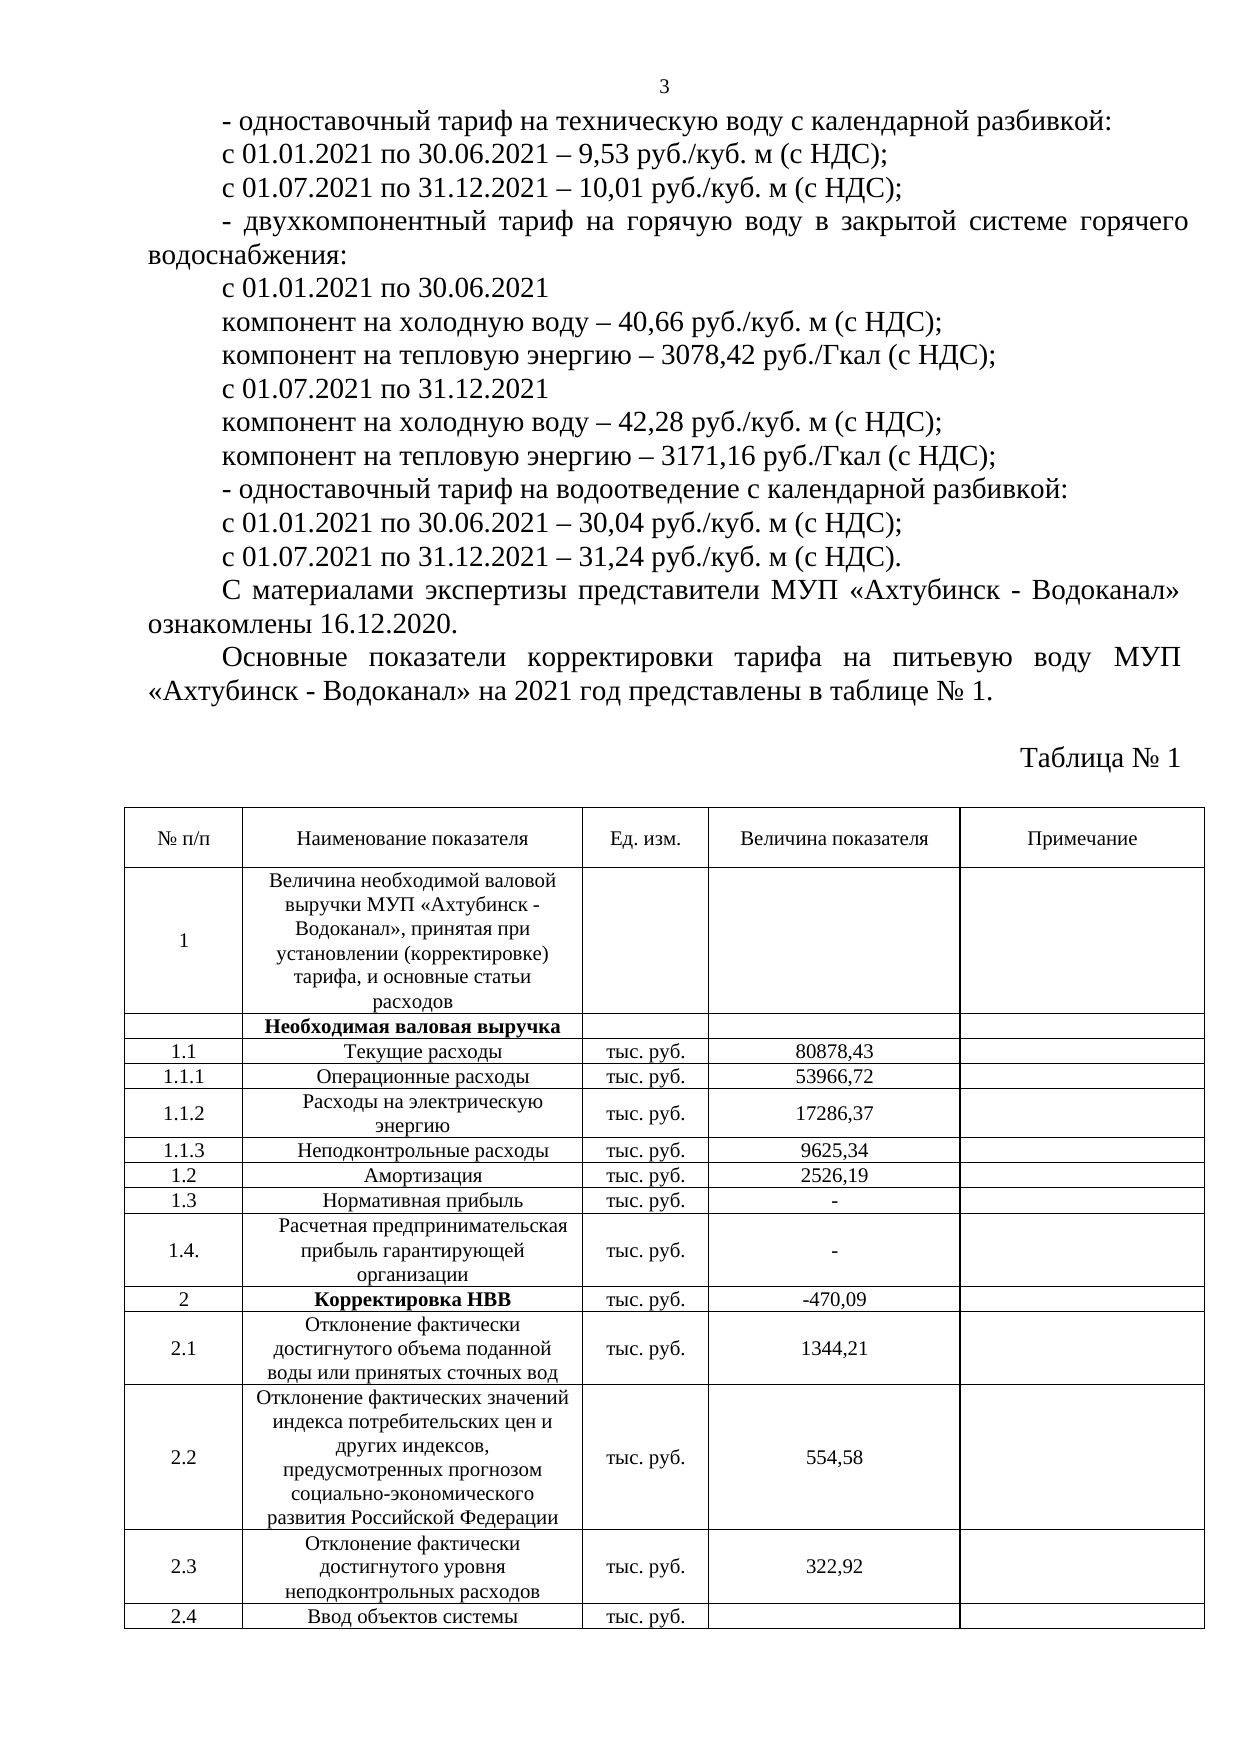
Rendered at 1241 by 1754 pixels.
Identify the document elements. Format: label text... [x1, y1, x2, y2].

table_cell [961, 1287, 1204, 1311]
table_cell Неподконтрольные расходы [243, 1138, 582, 1162]
table_cell -470,09 [709, 1287, 959, 1311]
table_cell тыс. руб. [583, 1039, 708, 1063]
table_cell 80878,43 [709, 1039, 959, 1063]
table_cell - [709, 1188, 959, 1212]
table_cell тыс. руб. [583, 1214, 708, 1286]
table_cell 1 [125, 868, 242, 1013]
text Таблица № 1 [148, 740, 1181, 773]
table_cell [961, 1530, 1204, 1603]
table_cell [961, 1188, 1204, 1212]
table_cell 1.4. [125, 1214, 242, 1286]
table_header Ед. изм. [583, 808, 708, 867]
table_cell 2.3 [125, 1530, 242, 1603]
table_cell [961, 1214, 1204, 1286]
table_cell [243, 1604, 582, 1628]
table_cell 1.1 [125, 1039, 242, 1063]
table_cell Расходы на электрическую энергию [243, 1089, 582, 1137]
table_cell [961, 1039, 1204, 1063]
table_cell [961, 868, 1204, 1013]
text - одноставочный тариф на водоотведение с календарной разбивкой: [148, 472, 1181, 505]
text с 01.01.2021 по 30.06.2021 – 9,53 руб./куб. м (с НДС); [148, 136, 1181, 170]
table_cell Текущие расходы [243, 1039, 582, 1063]
table_cell Отклонение фактически достигнутого объема поданной воды или принятых сточных вод [243, 1312, 582, 1384]
table_cell [709, 868, 959, 1013]
table_cell тыс. руб. [583, 1530, 708, 1603]
table_cell [961, 1163, 1204, 1187]
table_cell тыс. руб. [583, 1089, 708, 1137]
table_cell 2.2 [125, 1385, 242, 1529]
text компонент на тепловую энергию – 3171,16 руб./Гкал (с НДС); [148, 438, 1189, 472]
table_cell Амортизация [243, 1163, 582, 1187]
table_cell [961, 1014, 1204, 1038]
table_cell [961, 1138, 1204, 1162]
table_cell тыс. руб. [583, 1138, 708, 1162]
table_cell [961, 1385, 1204, 1529]
text компонент на холодную воду – 40,66 руб./куб. м (с НДС); [148, 304, 1189, 337]
text с 01.07.2021 по 31.12.2021 – 31,24 руб./куб. м (с НДС). [148, 539, 1181, 572]
text с 01.07.2021 по 31.12.2021 [148, 371, 1189, 404]
table_cell Операционные расходы [243, 1064, 582, 1088]
table_cell тыс. руб. [583, 1064, 708, 1088]
table_cell Необходимая валовая выручка [243, 1014, 582, 1038]
table_header № п/п [125, 808, 242, 867]
table_cell [961, 1064, 1204, 1088]
table_cell [961, 1604, 1204, 1628]
text С материалами экспертизы представители МУП «Ахтубинск - Водоканал» ознакомлены 16.12.2020. [148, 572, 1181, 639]
table_cell 1.1.3 [125, 1138, 242, 1162]
text Основные показатели корректировки тарифа на питьевую воду МУП «Ахтубинск - Водоканал» на 2021 год представлены в таблице № 1. [148, 639, 1181, 706]
table_cell тыс. руб. [583, 1163, 708, 1187]
table_cell Корректировка НВВ [243, 1287, 582, 1311]
table_cell [583, 868, 708, 1013]
table_cell Отклонение фактических значений индекса потребительских цен и других индексов, предусмотренных прогнозом социально-экономического развития Российской Федерации [243, 1385, 582, 1529]
table_cell [961, 1312, 1204, 1384]
table_cell 2526,19 [709, 1163, 959, 1187]
table_cell 1.1.1 [125, 1064, 242, 1088]
table_cell Величина необходимой валовой выручки МУП «Ахтубинск - Водоканал», принятая при установлении (корректировке) тарифа, и основные статьи расходов [243, 868, 582, 1013]
table_header Наименование показателя [243, 808, 582, 867]
table_cell 17286,37 [709, 1089, 959, 1137]
table_cell [583, 1014, 708, 1038]
table_cell Расчетная предпринимательская прибыль гарантирующей организации [243, 1214, 582, 1286]
table_header Величина показателя [709, 808, 959, 867]
table_cell 1.3 [125, 1188, 242, 1212]
table_cell [961, 1089, 1204, 1137]
table_cell [709, 1014, 959, 1038]
table_cell тыс. руб. [583, 1312, 708, 1384]
table_cell 1.2 [125, 1163, 242, 1187]
text компонент на тепловую энергию – 3078,42 руб./Гкал (с НДС); [148, 337, 1189, 371]
text с 01.01.2021 по 30.06.2021 [148, 270, 1189, 304]
table_cell 322,92 [709, 1530, 959, 1603]
table_cell 2.4 [125, 1604, 242, 1628]
table_cell [125, 1014, 242, 1038]
table_cell тыс. руб. [583, 1287, 708, 1311]
table_cell 554,58 [709, 1385, 959, 1529]
text - одноставочный тариф на техническую воду с календарной разбивкой: [148, 103, 1181, 136]
table_cell Нормативная прибыль [243, 1188, 582, 1212]
table_cell [709, 1604, 959, 1628]
table_cell 1344,21 [709, 1312, 959, 1384]
table_cell тыс. руб. [583, 1604, 708, 1628]
table_cell - [709, 1214, 959, 1286]
table_cell 1.1.2 [125, 1089, 242, 1137]
table_cell 53966,72 [709, 1064, 959, 1088]
table_cell тыс. руб. [583, 1385, 708, 1529]
table_cell Отклонение фактически достигнутого уровня неподконтрольных расходов [243, 1530, 582, 1603]
table_cell 2.1 [125, 1312, 242, 1384]
text с 01.01.2021 по 30.06.2021 – 30,04 руб./куб. м (с НДС); [148, 505, 1181, 539]
table_header Примечание [961, 808, 1204, 867]
text - двухкомпонентный тариф на горячую воду в закрытой системе горячего водоснабжения: [148, 203, 1189, 270]
table_cell 2 [125, 1287, 242, 1311]
text с 01.07.2021 по 31.12.2021 – 10,01 руб./куб. м (с НДС); [148, 170, 1181, 203]
table_cell тыс. руб. [583, 1188, 708, 1212]
text компонент на холодную воду – 42,28 руб./куб. м (с НДС); [148, 404, 1189, 438]
table_cell 9625,34 [709, 1138, 959, 1162]
